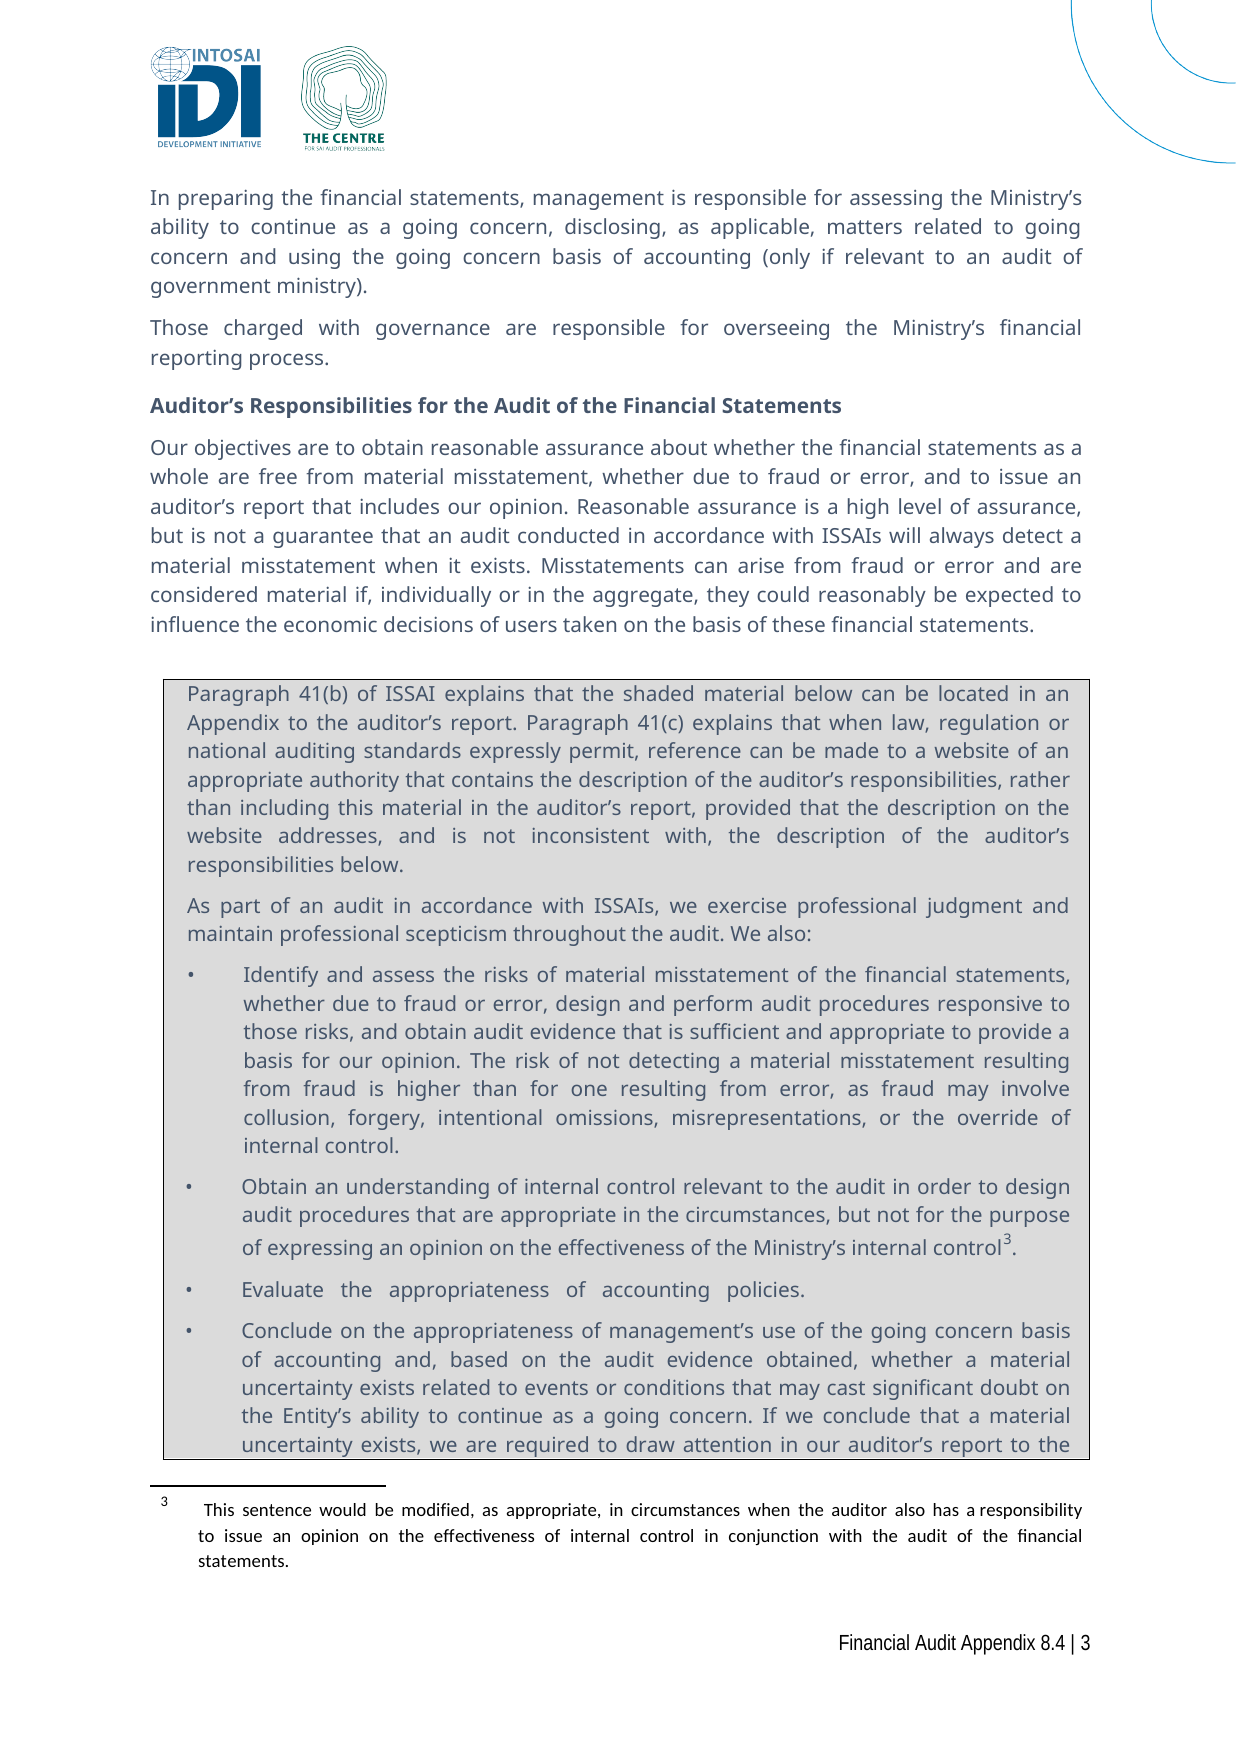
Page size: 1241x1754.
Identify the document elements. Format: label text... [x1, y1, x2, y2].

picture [1064, 0, 1236, 183]
text Auditor’s Responsibilities for the Audit of the Financial Statements [150, 391, 967, 419]
text In preparing the financial statements, management is responsible for assessing the Ministry’s ability to continue as a going concern, disclosing, as applicable, matters related to going concern and using the going concern basis of accounting (only if relevant to an audit of government ministry). [150, 183, 1083, 300]
text Our objectives are to obtain reasonable assurance about whether the financial statements as a whole are free from material misstatement, whether due to fraud or error, and to issue an auditor’s report that includes our opinion. Reasonable assurance is a high level of assurance, but is not a guarantee that an audit conducted in accordance with ISSAIs will always detect a material misstatement when it exists. Misstatements can arise from fraud or error and are considered material if, individually or in the aggregate, they could reasonably be expected to influence the economic decisions of users taken on the basis of these financial statements. [150, 433, 1083, 638]
text Those charged with governance are responsible for overseeing the Ministry’s financial reporting process. [150, 313, 1083, 371]
picture [150, 42, 394, 156]
